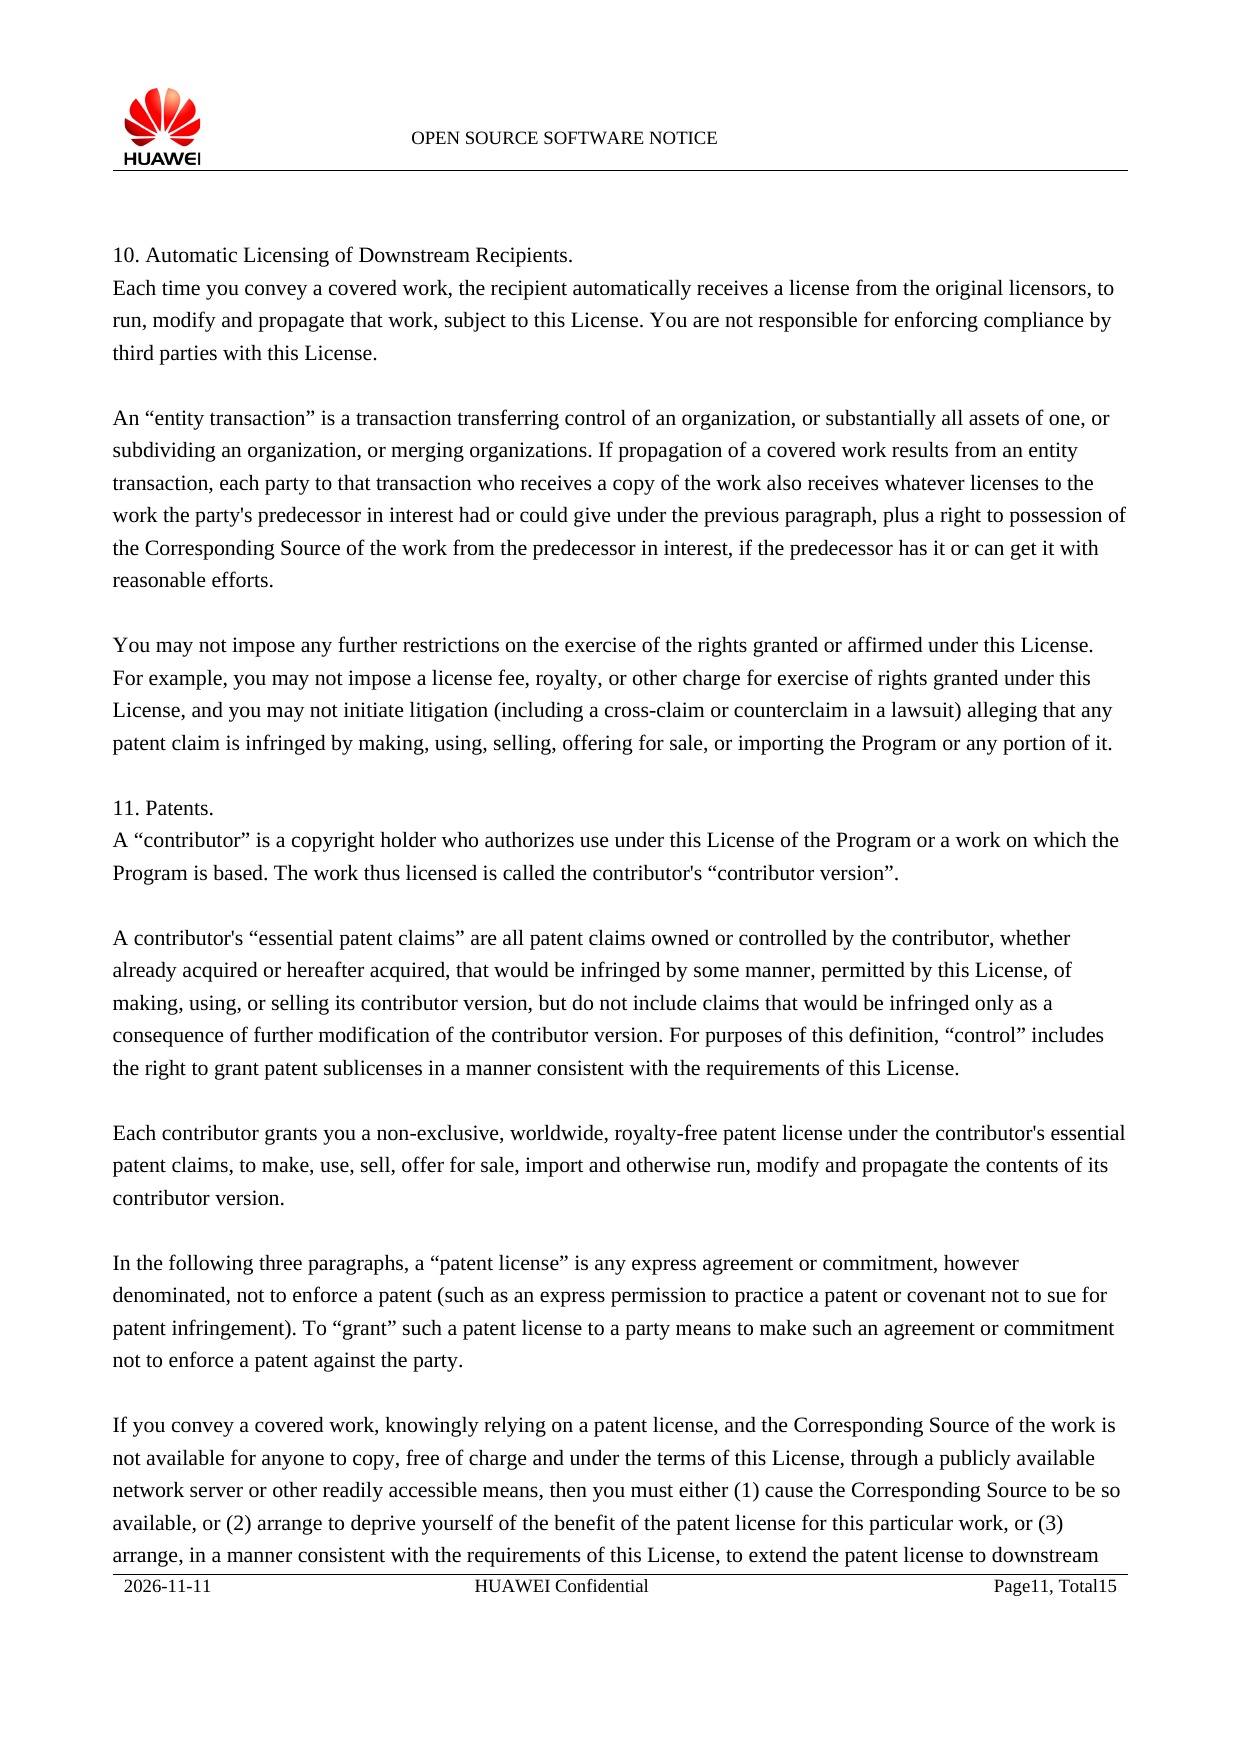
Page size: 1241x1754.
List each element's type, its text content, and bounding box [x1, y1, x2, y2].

picture [124, 88, 201, 165]
